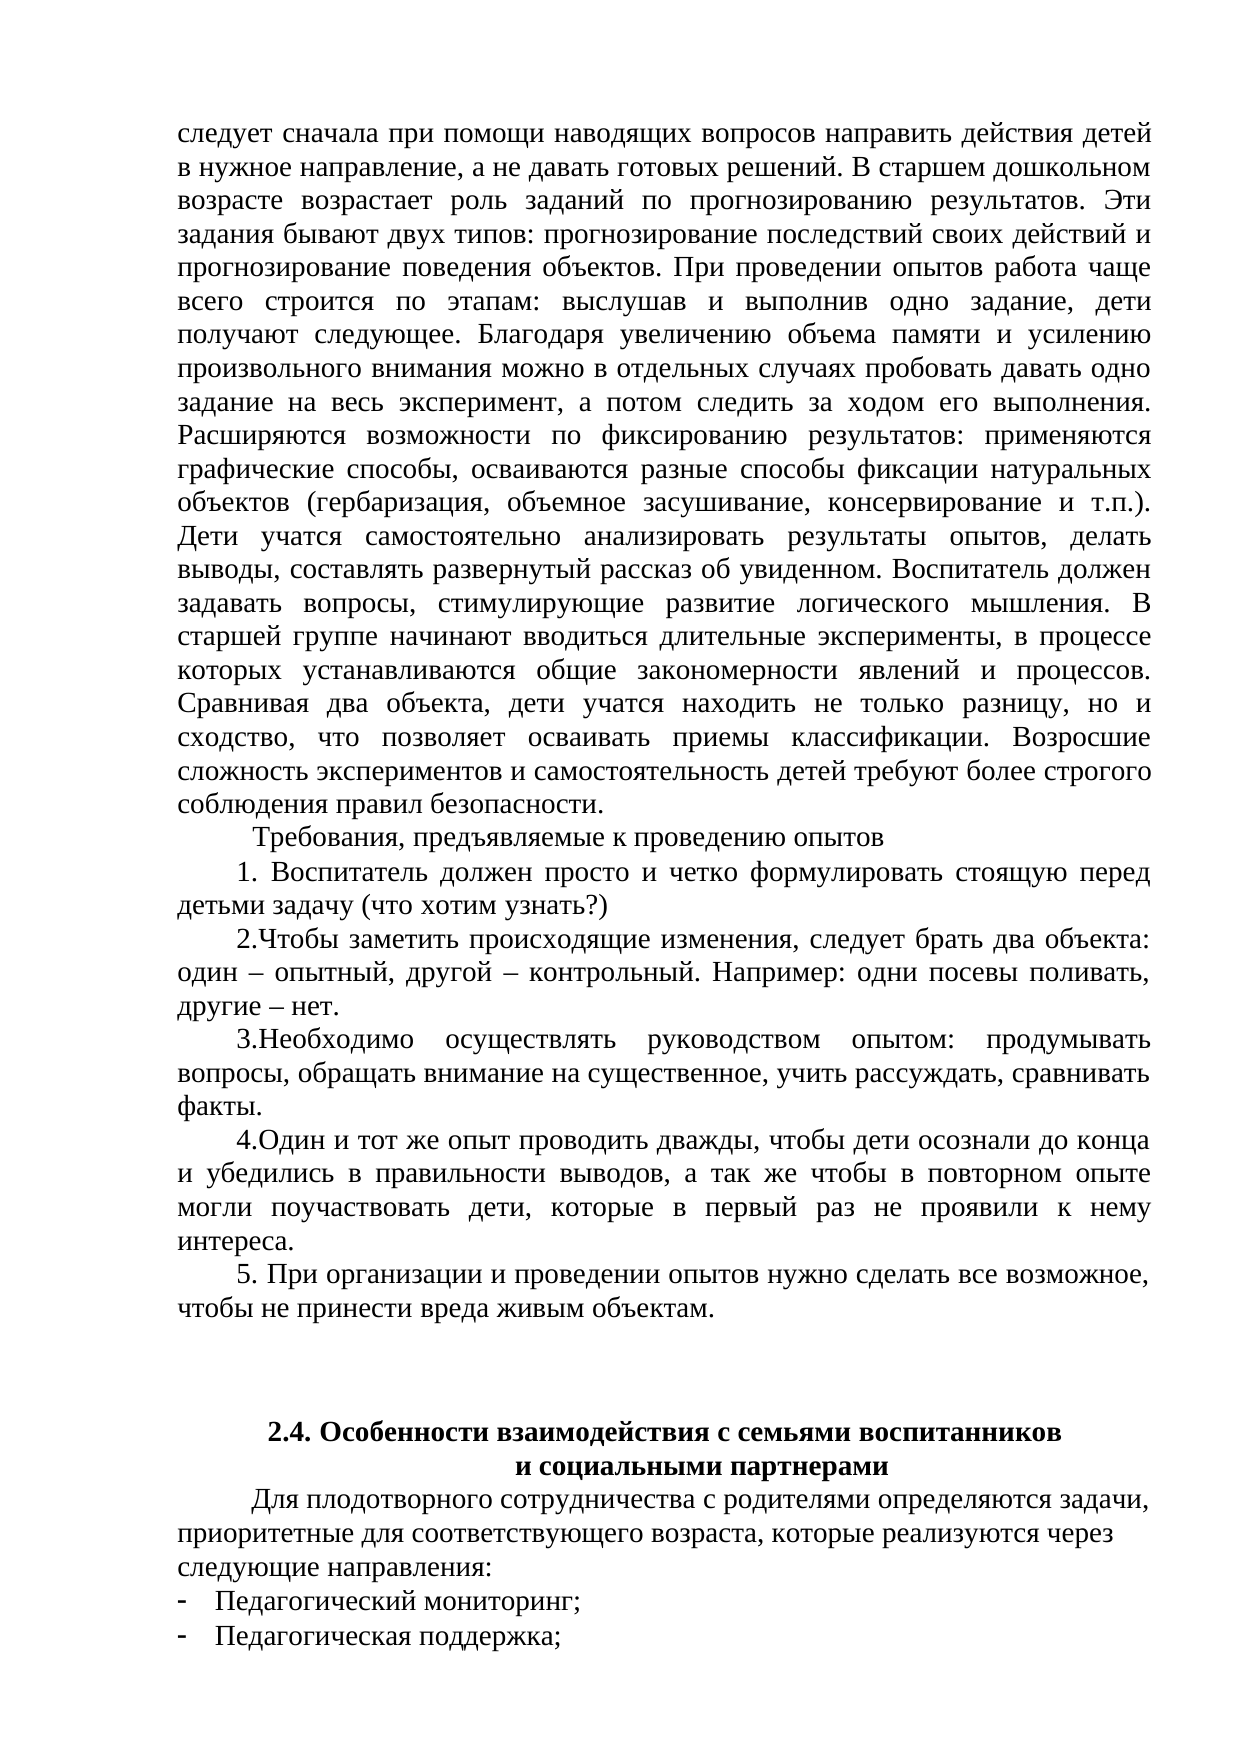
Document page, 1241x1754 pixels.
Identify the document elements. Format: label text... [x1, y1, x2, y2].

text следует сначала при помощи наводящих вопросов направить действия детей в нужное направление, а не давать готовых решений. В старшем дошкольном возрасте возрастает роль заданий по прогнозированию результатов. Эти задания бывают двух типов: прогнозирование последствий своих действий и прогнозирование поведения объектов. При проведении опытов работа чаще всего строится по этапам: выслушав и выполнив одно задание, дети получают следующее. Благодаря увеличению объема памяти и усилению произвольного внимания можно в отдельных случаях пробовать давать одно задание на весь эксперимент, а потом следить за ходом его выполнения. Расширяются возможности по фиксированию результатов: применяются графические способы, осваиваются разные способы фиксации натуральных объектов (гербаризация, объемное засушивание, консервирование и т.п.). Дети учатся самостоятельно анализировать результаты опытов, делать выводы, составлять развернутый рассказ об увиденном. Воспитатель должен задавать вопросы, стимулирующие развитие логического мышления. В старшей группе начинают вводиться длительные эксперименты, в процессе которых устанавливаются общие закономерности явлений и процессов. Сравнивая два объекта, дети учатся находить не только разницу, но и сходство, что позволяет осваивать приемы классификации. Возросшие сложность экспериментов и самостоятельность детей требуют более строгого соблюдения правил безопасности. [177, 115, 1152, 820]
list Педагогический мониторинг; [177, 1582, 1180, 1618]
text Требования, предъявляемые к проведению опытов [252, 820, 1180, 854]
list Один и тот же опыт проводить дважды, чтобы дети осознали до конца и убедились в правильности выводов, а так же чтобы в повторном опыте могли поучаствовать дети, которые в первый раз не проявили к нему интереса. [177, 1122, 1152, 1256]
list Воспитатель должен просто и четко формулировать стоящую перед детьми задачу (что хотим узнать?) [177, 854, 1151, 921]
text и социальными партнерами [515, 1448, 1180, 1482]
subtitle Особенности взаимодействия с семьями воспитанников [267, 1415, 1180, 1448]
list Необходимо осуществлять руководством опытом: продумывать вопросы, обращать внимание на существенное, учить рассуждать, сравнивать факты. [177, 1021, 1151, 1122]
list Педагогическая поддержка; [177, 1618, 1180, 1652]
list Чтобы заметить происходящие изменения, следует брать два объекта: один – опытный, другой – контрольный. Например: одни посевы поливать, другие – нет. [177, 921, 1151, 1021]
list При организации и проведении опытов нужно сделать все возможное, чтобы не принести вреда живым объектам. [177, 1256, 1150, 1323]
text Для плодотворного сотрудничества с родителями определяются задачи, приоритетные для соответствующего возраста, которые реализуются через следующие направления: [177, 1482, 1180, 1582]
